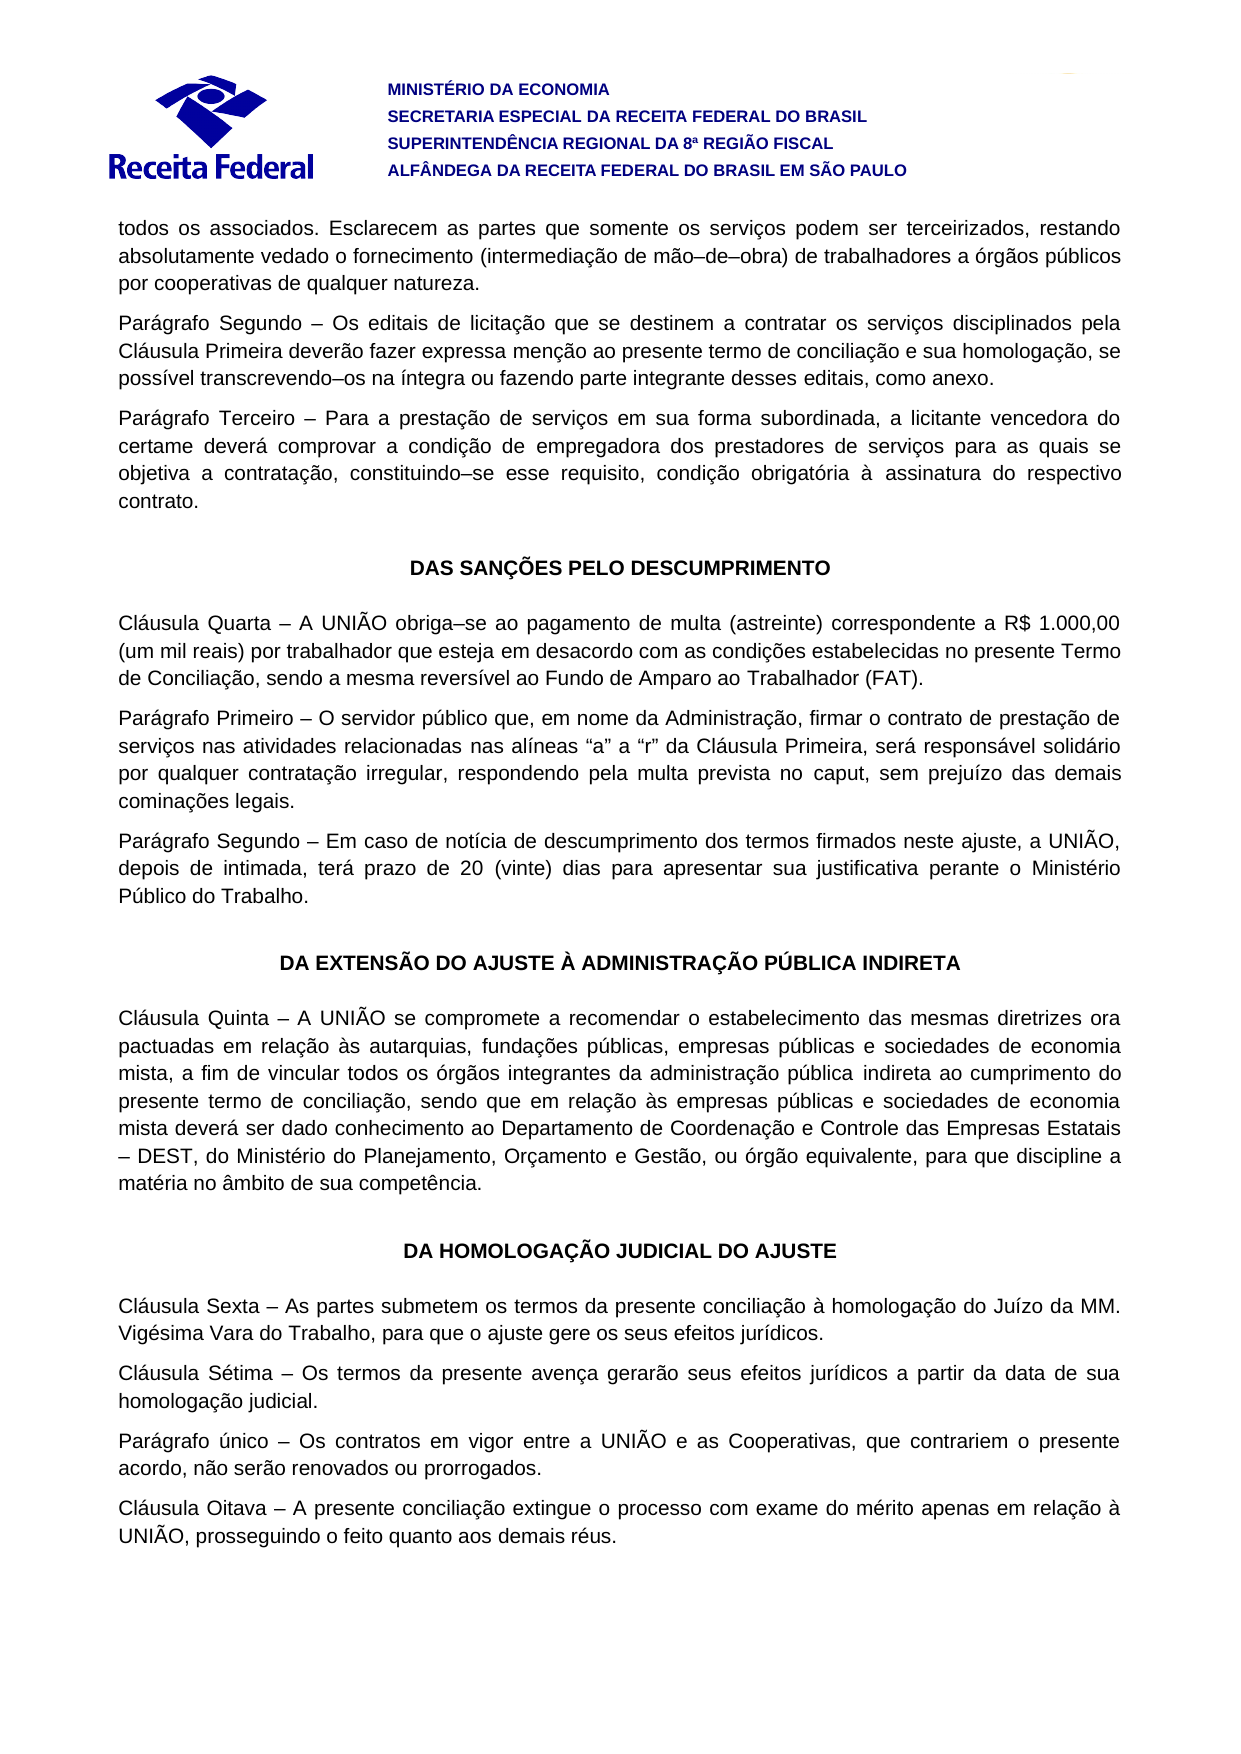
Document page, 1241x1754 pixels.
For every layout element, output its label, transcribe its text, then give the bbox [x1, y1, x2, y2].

text Cláusula Quinta – A UNIÃO se compromete a recomendar o estabelecimento das mesmas diretrizes ora pactuadas em relação às autarquias, fundações públicas, empresas públicas e sociedades de economia mista, a fim de vincular todos os órgãos integrantes da administração pública indireta ao cumprimento do presente termo de conciliação, sendo que em relação às empresas públicas e sociedades de economia mista deverá ser dado conhecimento ao Departamento de Coordenação e Controle das Empresas Estatais – DEST, do Ministério do Planejamento, Orçamento e Gestão, ou órgão equivalente, para que discipline a matéria no âmbito de sua competência. [118, 978, 1122, 1195]
text DA HOMOLOGAÇÃO JUDICIAL DO AJUSTE [118, 1211, 1122, 1262]
text Cláusula Sexta – As partes submetem os termos da presente conciliação à homologação do Juízo da MM. Vigésima Vara do Trabalho, para que o ajuste gere os seus efeitos jurídicos. [118, 1266, 1122, 1345]
text Parágrafo Terceiro – Para a prestação de serviços em sua forma subordinada, a licitante vencedora do certame deverá comprovar a condição de empregadora dos prestadores de serviços para as quais se objetiva a contratação, constituindo–se esse requisito, condição obrigatória à assinatura do respectivo contrato. [118, 406, 1122, 512]
text Cláusula Sétima – Os termos da presente avença gerarão seus efeitos jurídicos a partir da data de sua homologação judicial. [118, 1361, 1122, 1412]
text Parágrafo Primeiro – O servidor público que, em nome da Administração, firmar o contrato de prestação de serviços nas atividades relacionadas nas alíneas “a” a “r” da Cláusula Primeira, será responsável solidário por qualquer contratação irregular, respondendo pela multa prevista no caput, sem prejuízo das demais cominações legais. [118, 706, 1122, 812]
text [118, 216, 1122, 295]
text DA EXTENSÃO DO AJUSTE À ADMINISTRAÇÃO PÚBLICA INDIRETA [118, 923, 1122, 975]
text Parágrafo Segundo – Os editais de licitação que se destinem a contratar os serviços disciplinados pela Cláusula Primeira deverão fazer expressa menção ao presente termo de conciliação e sua homologação, se possível transcrevendo–os na íntegra ou fazendo parte integrante desses editais, como anexo. [118, 311, 1122, 390]
text DAS SANÇÕES PELO DESCUMPRIMENTO [118, 528, 1122, 580]
text Cláusula Quarta – A UNIÃO obriga–se ao pagamento de multa (astreinte) correspondente a R$ 1.000,00 (um mil reais) por trabalhador que esteja em desacordo com as condições estabelecidas no presente Termo de Conciliação, sendo a mesma reversível ao Fundo de Amparo ao Trabalhador (FAT). [118, 583, 1122, 690]
text Cláusula Oitava – A presente conciliação extingue o processo com exame do mérito apenas em relação à UNIÃO, prosseguindo o feito quanto aos demais réus. [118, 1496, 1122, 1547]
text Parágrafo único – Os contratos em vigor entre a UNIÃO e as Cooperativas, que contrariem o presente acordo, não serão renovados ou prorrogados. [118, 1428, 1122, 1480]
text Parágrafo Segundo – Em caso de notícia de descumprimento dos termos firmados neste ajuste, a UNIÃO, depois de intimada, terá prazo de 20 (vinte) dias para apresentar sua justificativa perante o Ministério Público do Trabalho. [118, 828, 1122, 907]
